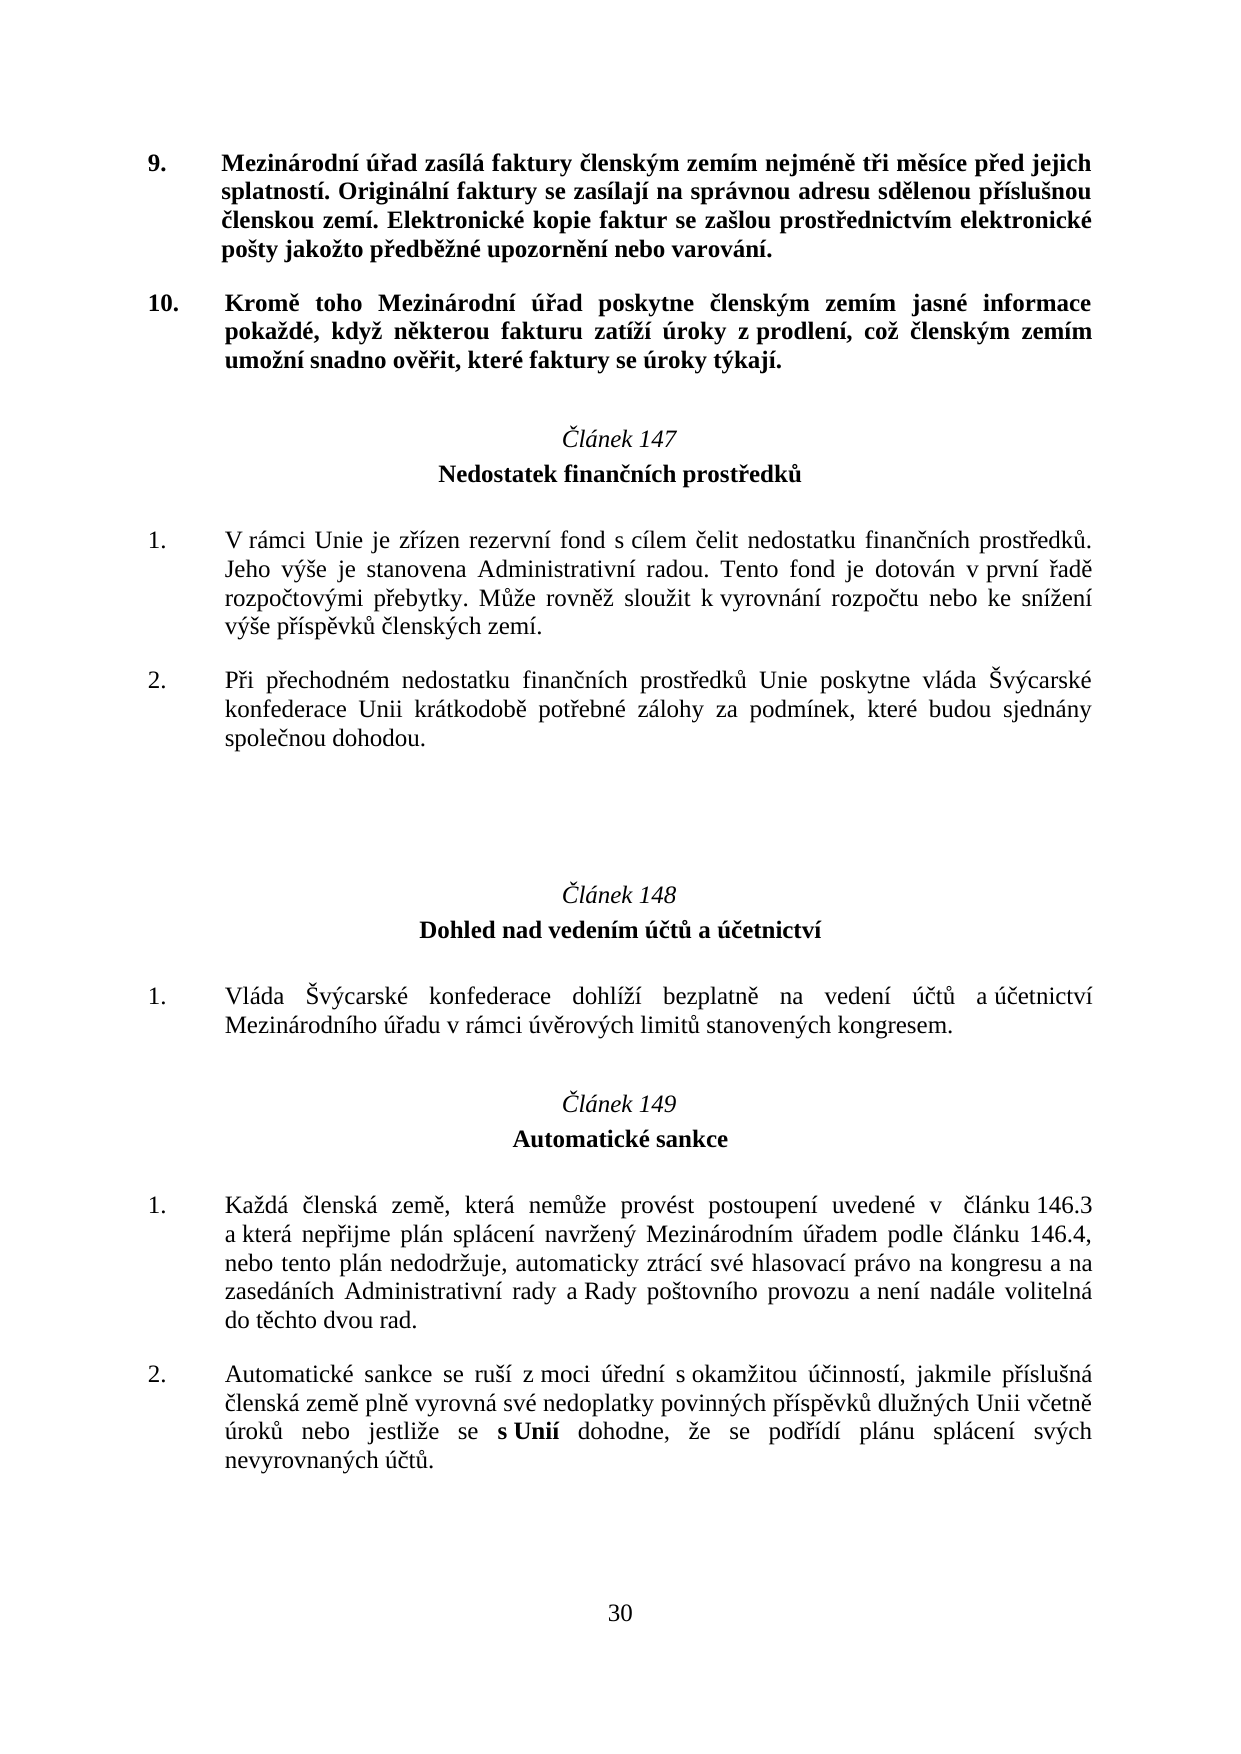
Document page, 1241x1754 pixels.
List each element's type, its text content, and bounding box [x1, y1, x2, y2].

text Nedostatek finančních prostředků [148, 459, 1092, 488]
list Při přechodném nedostatku finančních prostředků Unie poskytne vláda Švýcarské konfederace Unii krátkodobě potřebné zálohy za podmínek, které budou sjednány společnou dohodou. [148, 665, 1092, 751]
list V rámci Unie je zřízen rezervní fond s cílem čelit nedostatku finančních prostředků. Jeho výše je stanovena Administrativní radou. Tento fond je dotován v první řadě rozpočtovými přebytky. Může rovněž sloužit k vyrovnání rozpočtu nebo ke snížení výše příspěvků členských zemí. [148, 525, 1092, 640]
list 10. Kromě toho Mezinárodní úřad poskytne členským zemím jasné informace pokaždé, když některou fakturu zatíží úroky z prodlení, což členským zemím umožní snadno ověřit, které faktury se úroky týkají. [148, 288, 1092, 374]
list Automatické sankce se ruší z moci úřední s okamžitou účinností, jakmile příslušná členská země plně vyrovná své nedoplatky povinných příspěvků dlužných Unii včetně úroků nebo jestliže se s Unií dohodne, že se podřídí plánu splácení svých nevyrovnaných účtů. [148, 1359, 1092, 1474]
text Článek 147 [148, 424, 1092, 453]
text Dohled nad vedením účtů a účetnictví [148, 915, 1092, 944]
list Vláda Švýcarské konfederace dohlíží bezplatně na vedení účtů a účetnictví Mezinárodního úřadu v rámci úvěrových limitů stanovených kongresem. [148, 981, 1092, 1039]
list Každá členská země, která nemůže provést postoupení uvedené v článku 146.3 a která nepřijme plán splácení navržený Mezinárodním úřadem podle článku 146.4, nebo tento plán nedodržuje, automaticky ztrácí své hlasovací právo na kongresu a na zasedáních Administrativní rady a Rady poštovního provozu a není nadále volitelná do těchto dvou rad. [148, 1190, 1092, 1334]
text Článek 149 [148, 1089, 1092, 1118]
text Automatické sankce [148, 1124, 1092, 1153]
list 9. Mezinárodní úřad zasílá faktury členským zemím nejméně tři měsíce před jejich splatností. Originální faktury se zasílají na správnou adresu sdělenou příslušnou členskou zemí. Elektronické kopie faktur se zašlou prostřednictvím elektronické pošty jakožto předběžné upozornění nebo varování. [148, 148, 1092, 263]
text Článek 148 [148, 880, 1092, 909]
